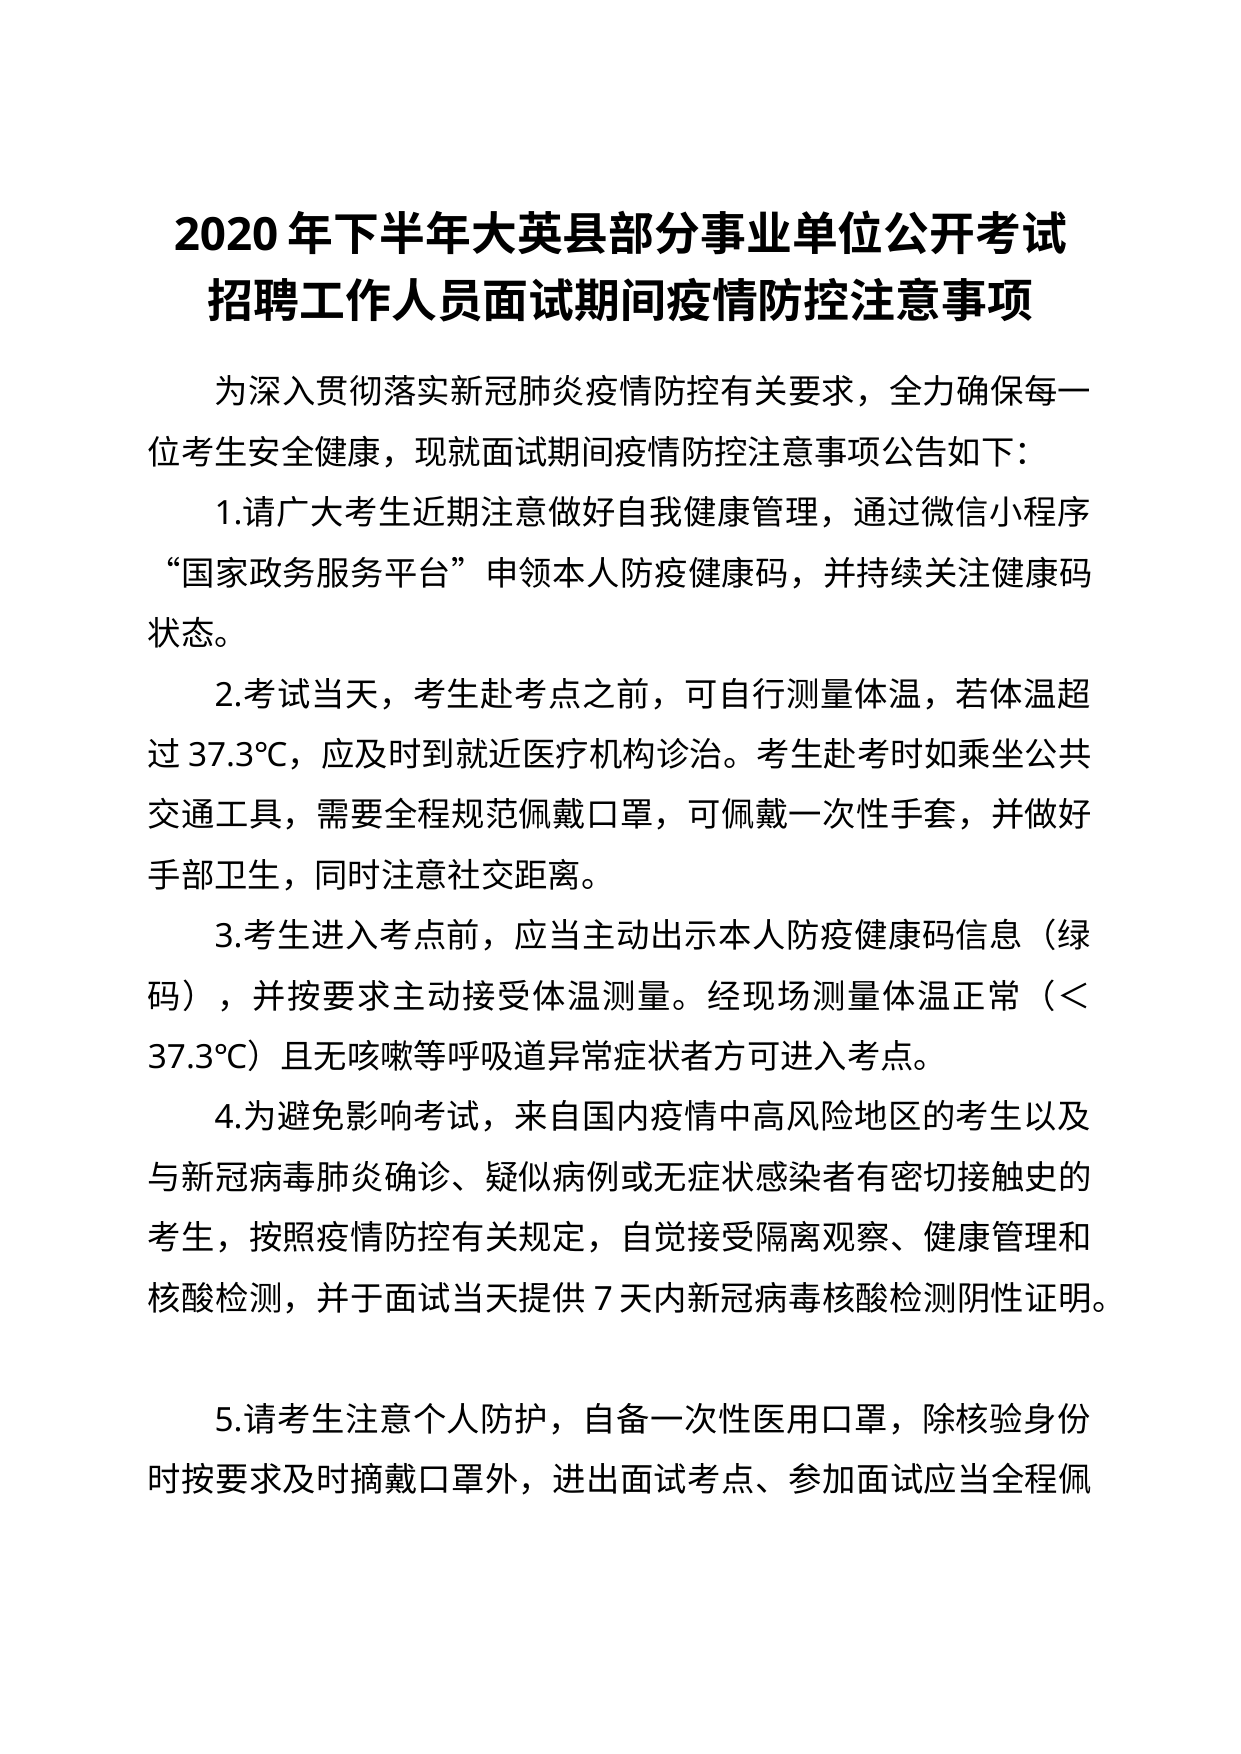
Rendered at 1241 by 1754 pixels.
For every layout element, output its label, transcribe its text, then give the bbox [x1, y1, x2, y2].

text 4.为避免影响考试，来自国内疫情中高风险地区的考生以及与新冠病毒肺炎确诊、疑似病例或无症状感染者有密切接触史的考生，按照疫情防控有关规定，自觉接受隔离观察、健康管理和核酸检测，并于面试当天提供7天内新冠病毒核酸检测阴性证明。 [148, 1081, 1092, 1383]
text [148, 1383, 1092, 1503]
text 为深入贯彻落实新冠肺炎疫情防控有关要求，全力确保每一位考生安全健康，现就面试期间疫情防控注意事项公告如下： [148, 356, 1092, 476]
text 3.考生进入考点前，应当主动出示本人防疫健康码信息（绿码），并按要求主动接受体温测量。经现场测量体温正常（＜37.3℃）且无咳嗽等呼吸道异常症状者方可进入考点。 [148, 899, 1092, 1081]
text 招聘工作人员面试期间疫情防控注意事项 [148, 264, 1092, 331]
list 请广大考生近期注意做好自我健康管理，通过微信小程序“国家政务服务平台”申领本人防疫健康码，并持续关注健康码状态。 [148, 476, 1092, 658]
text 2020年下半年大英县部分事业单位公开考试 [148, 197, 1092, 264]
text 2.考试当天，考生赴考点之前，可自行测量体温，若体温超过37.3℃，应及时到就近医疗机构诊治。考生赴考时如乘坐公共交通工具，需要全程规范佩戴口罩，可佩戴一次性手套，并做好手部卫生，同时注意社交距离。 [148, 658, 1092, 899]
